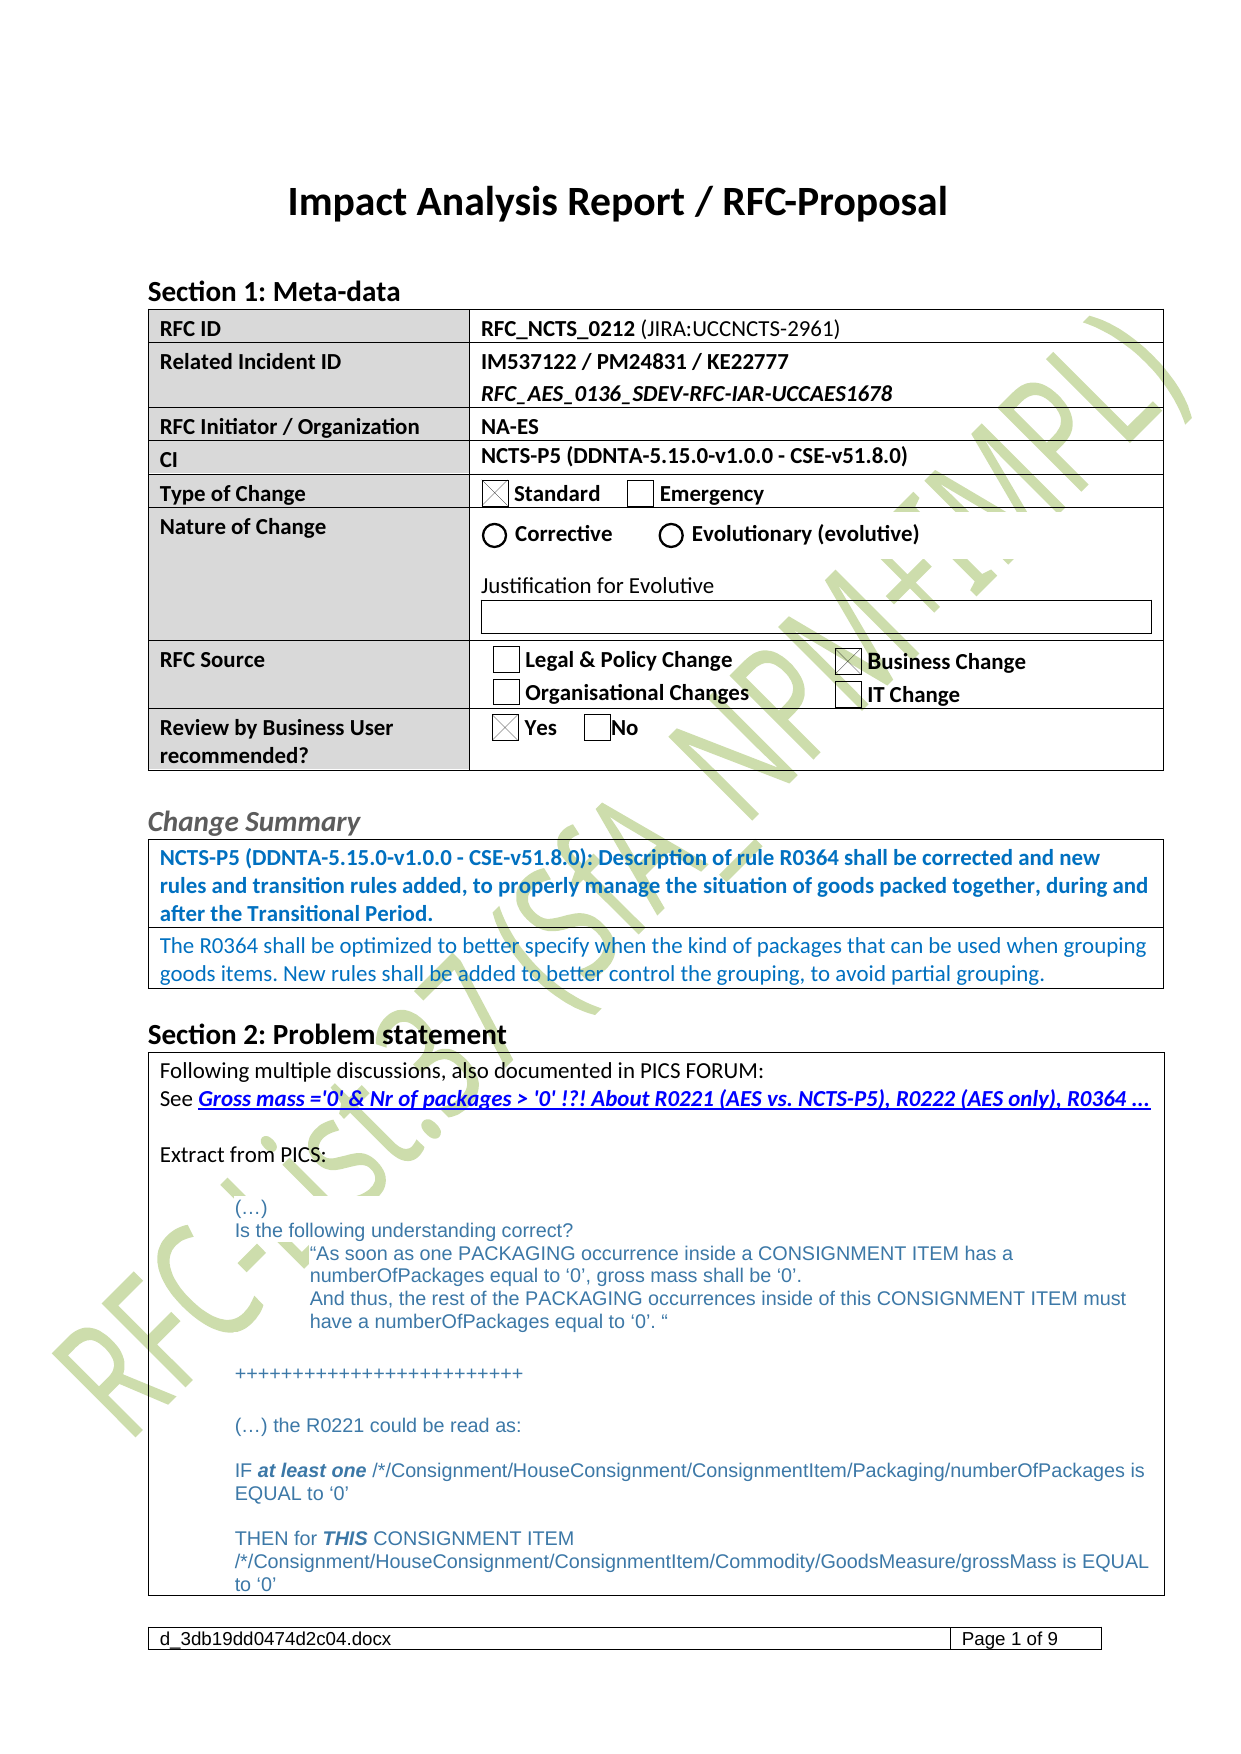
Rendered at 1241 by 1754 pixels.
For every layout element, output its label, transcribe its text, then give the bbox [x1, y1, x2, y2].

table_cell IM537122 / PM24831 / KE22777 RFC_AES_0136_SDEV-RFC-IAR-UCCAES1678 [470, 343, 1163, 407]
table_header RFC ID [149, 310, 469, 342]
table_cell Review by Business User recommended? [149, 709, 469, 769]
subtitle Impact Analysis Report / RFC-Proposal [148, 175, 1102, 226]
table_header NCTS-P5 (DDNTA-5.15.0-v1.0.0 - CSE-v51.8.0): Description of rule R0364 shall be corrected and new rules and transition rules added, to properly manage the situation of goods packed together, during and after the Transitional Period. [149, 840, 1163, 927]
table_cell [470, 641, 1163, 708]
table_cell Justification for Evolutive [470, 508, 1163, 640]
table_cell NCTS-P5 (DDNTA-5.15.0-v1.0.0 - CSE-v51.8.0) [470, 441, 1163, 473]
table_cell Type of Change [149, 475, 469, 507]
table_cell Nature of Change [149, 508, 469, 640]
text Section 2: Problem statement [148, 1016, 1102, 1052]
table_cell Related Incident ID [149, 343, 469, 407]
table_cell NA-ES [470, 408, 1163, 440]
table_header RFC_NCTS_0212 (JIRA:UCCNCTS-2961) [470, 310, 1163, 342]
table_cell RFC Source [149, 641, 469, 708]
table_cell RFC Initiator / Organization [149, 408, 469, 440]
table_cell CI [149, 441, 469, 473]
table_cell Yes No [470, 709, 1163, 769]
table_cell Standard Emergency [470, 475, 1163, 507]
table_cell The R0364 shall be optimized to better specify when the kind of packages that can be used when grouping goods items. New rules shall be added to better control the grouping, to avoid partial grouping. [149, 928, 1163, 987]
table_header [149, 1053, 1164, 1595]
text Section 1: Meta-data [148, 273, 1102, 308]
text Change Summary [148, 803, 1102, 839]
